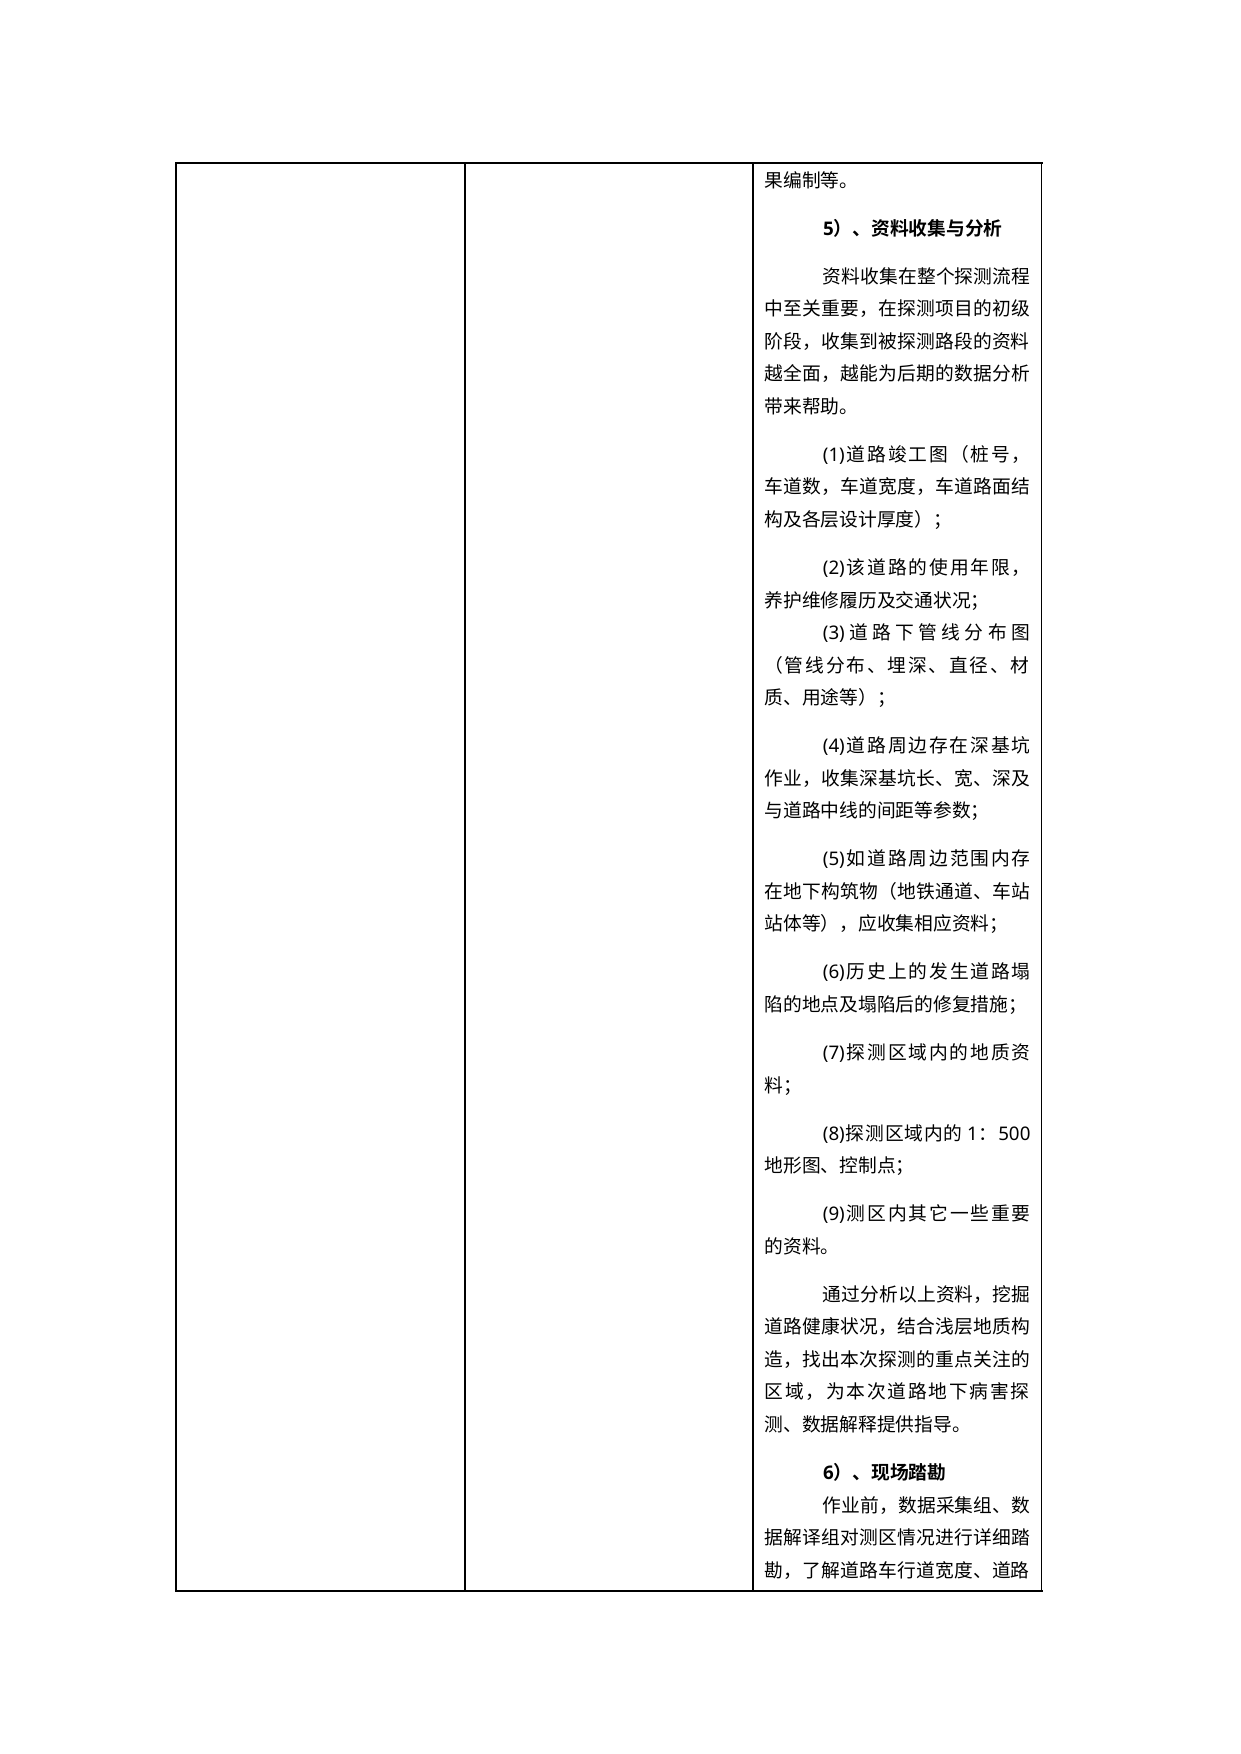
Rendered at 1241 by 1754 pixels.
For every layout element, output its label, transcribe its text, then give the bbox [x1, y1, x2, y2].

table_cell [466, 164, 752, 1590]
table_cell 1 [177, 164, 464, 1590]
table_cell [754, 164, 1041, 1590]
